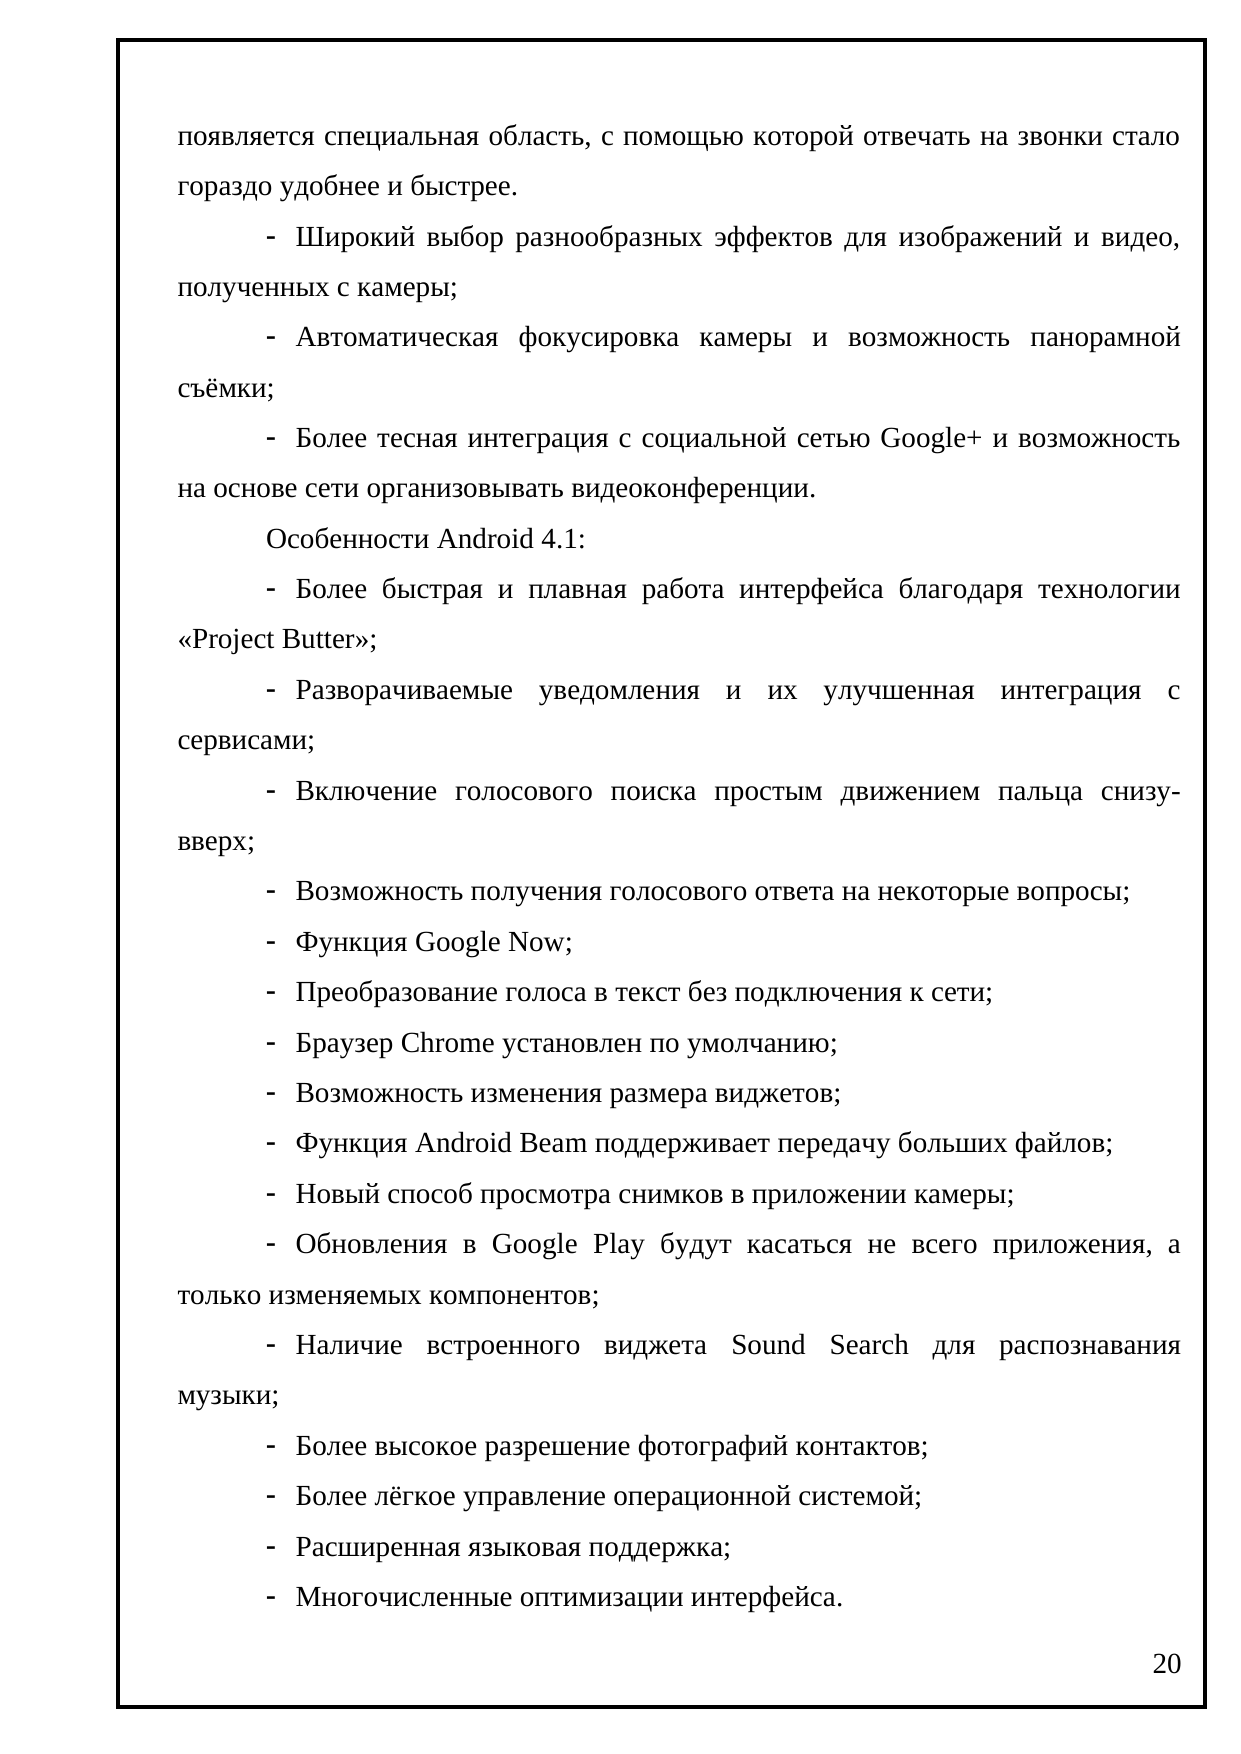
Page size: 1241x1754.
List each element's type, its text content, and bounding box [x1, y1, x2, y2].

list Новый способ просмотра снимков в приложении камеры; [177, 1176, 1181, 1209]
list Возможность изменения размера виджетов; [177, 1075, 1181, 1109]
list Включение голосового поиска простым движением пальца снизу-вверх; [177, 773, 1181, 857]
list Функция Google Now; [177, 924, 1181, 957]
list Более лёгкое управление операционной системой; [177, 1478, 1181, 1512]
list Функция Android Beam поддерживает передачу больших файлов; [177, 1126, 1181, 1159]
list Обновления в Google Play будут касаться не всего приложения, а только изменяемых компонентов; [177, 1226, 1181, 1310]
list Более тесная интеграция с социальной сетью Google+ и возможность на основе сети организовывать видеоконференции. [177, 420, 1181, 504]
list Более быстрая и плавная работа интерфейса благодаря технологии «Project Butter»; [177, 571, 1181, 655]
list Наличие встроенного виджета Sound Search для распознавания музыки; [177, 1327, 1181, 1411]
list Особенности Android 4.1: [266, 521, 1181, 554]
list Разворачиваемые уведомления и их улучшенная интеграция с сервисами; [177, 672, 1181, 756]
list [177, 118, 1181, 202]
list Браузер Chrome установлен по умолчанию; [177, 1025, 1181, 1058]
list Более высокое разрешение фотографий контактов; [177, 1428, 1181, 1461]
list Многочисленные оптимизации интерфейса. [177, 1579, 1181, 1613]
list Возможность получения голосового ответа на некоторые вопросы; [177, 873, 1181, 907]
list Широкий выбор разнообразных эффектов для изображений и видео, полученных с камеры; [177, 219, 1181, 303]
list Расширенная языковая поддержка; [177, 1529, 1181, 1562]
list Автоматическая фокусировка камеры и возможность панорамной съёмки; [177, 319, 1181, 403]
list Преобразование голоса в текст без подключения к сети; [177, 974, 1181, 1008]
